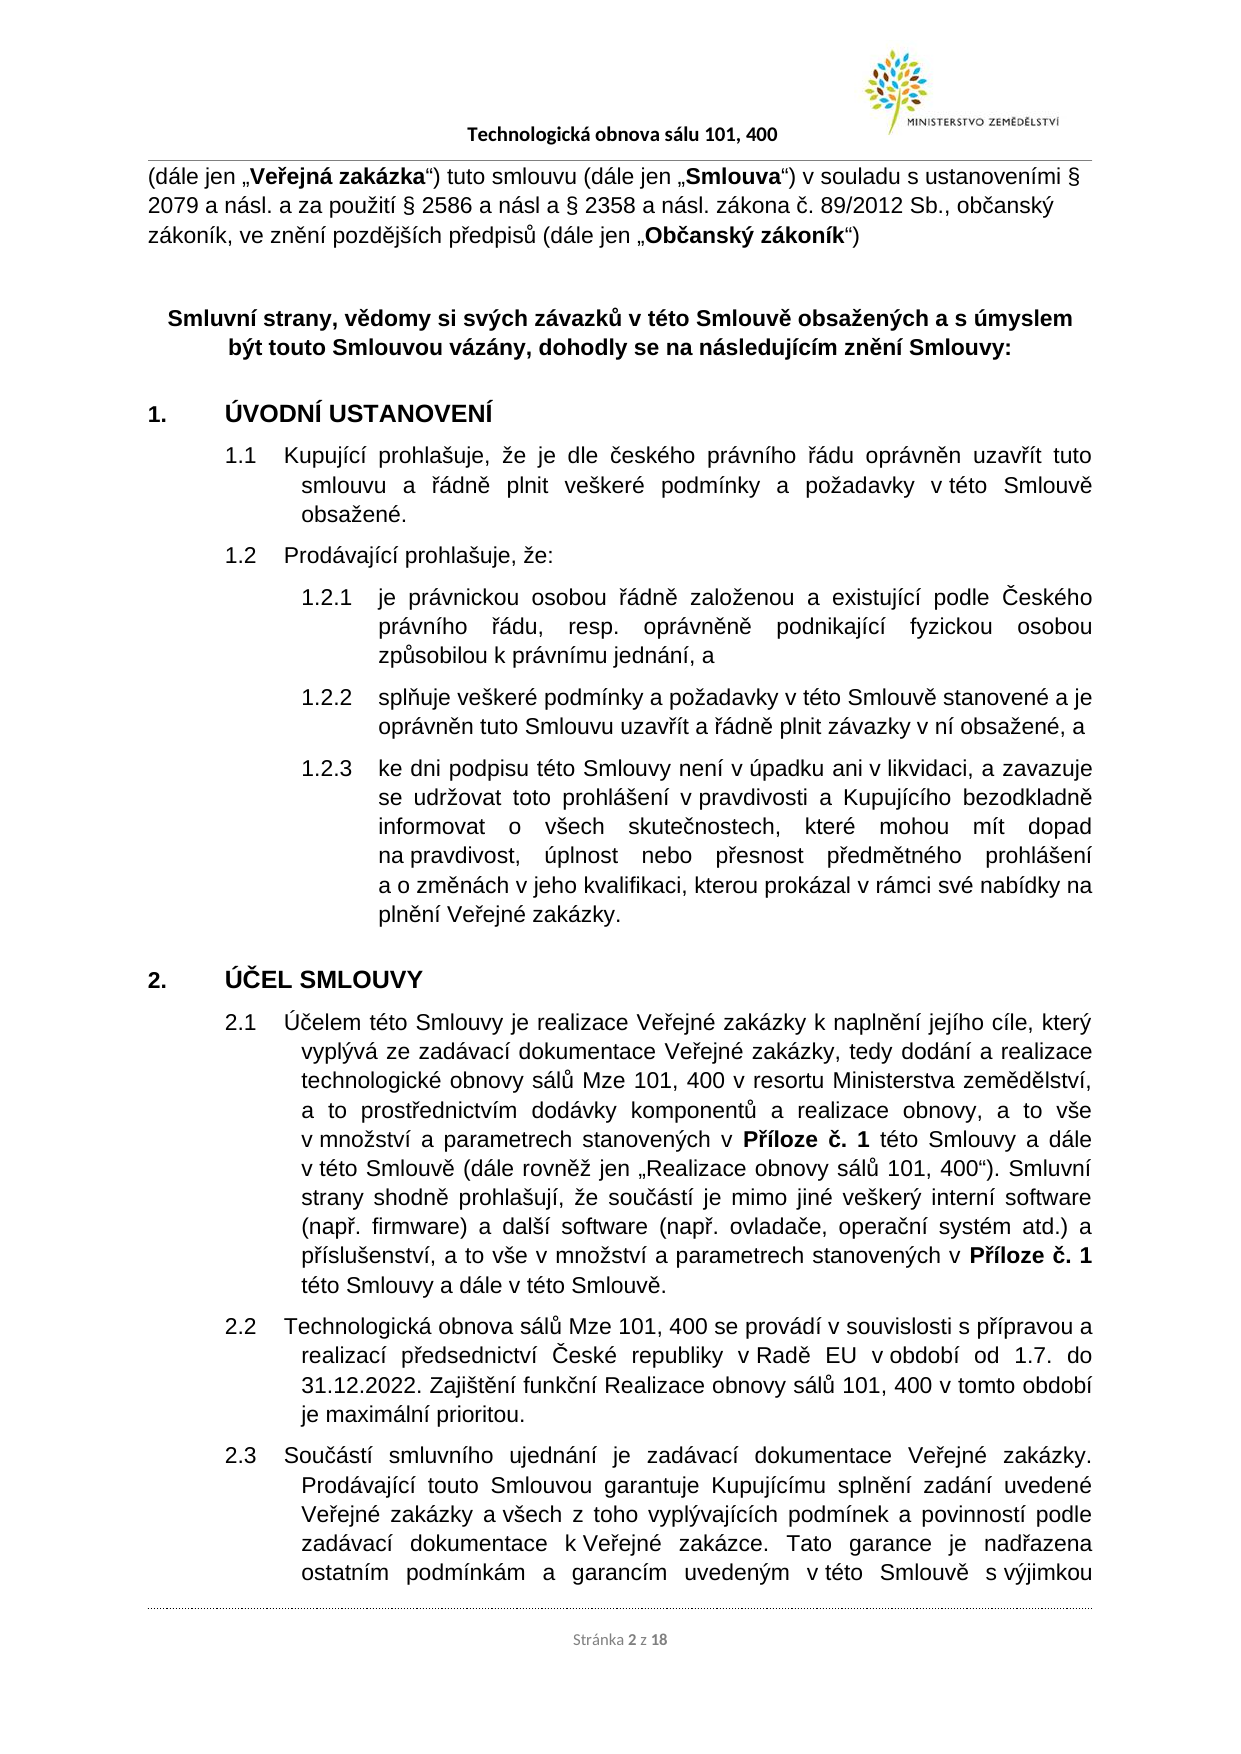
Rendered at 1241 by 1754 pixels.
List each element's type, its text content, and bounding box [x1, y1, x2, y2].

text Technologická obnova sálů Mze 101, 400 se provádí v souvislosti s přípravou a realizací předsednictví České republiky v Radě EU v období od 1.7. do 31.12.2022. Zajištění funkční Realizace obnovy sálů 101, 400 v tomto období je maximální prioritou. [224, 1311, 1092, 1428]
list je právnickou osobou řádně založenou a existující podle Českého právního řádu, resp. oprávněně podnikající fyzickou osobou způsobilou k právnímu jednání, a [301, 582, 1092, 670]
text (dále jen „Veřejná zakázka“) tuto smlouvu (dále jen „Smlouva“) v souladu s ustanoveními § 2079 a násl. a za použití § 2586 a násl a § 2358 a násl. zákona č. 89/2012 Sb., občanský zákoník, ve znění pozdějších předpisů (dále jen „Občanský zákoník“) [148, 161, 1092, 249]
list splňuje veškeré podmínky a požadavky v této Smlouvě stanovené a je oprávněn tuto Smlouvu uzavřít a řádně plnit závazky v ní obsažené, a [301, 682, 1092, 741]
text Kupující prohlašuje, že je dle českého právního řádu oprávněn uzavřít tuto smlouvu a řádně plnit veškeré podmínky a požadavky v této Smlouvě obsažené. [224, 441, 1092, 528]
text Prodávající prohlašuje, že: [224, 541, 1092, 570]
list ke dni podpisu této Smlouvy není v úpadku ani v likvidaci, a zavazuje se udržovat toto prohlášení v pravdivosti a Kupujícího bezodkladně informovat o všech skutečnostech, které mohou mít dopad na pravdivost, úplnost nebo přesnost předmětného prohlášení a o změnách v jeho kvalifikaci, kterou prokázal v rámci své nabídky na plnění Veřejné zakázky. [301, 753, 1092, 928]
text Účelem této Smlouvy je realizace Veřejné zakázky k naplnění jejího cíle, který vyplývá ze zadávací dokumentace Veřejné zakázky, tedy dodání a realizace technologické obnovy sálů Mze 101, 400 v resortu Ministerstva zemědělství, a to prostřednictvím dodávky komponentů a realizace obnovy, a to vše v množství a parametrech stanovených v Příloze č. 1 této Smlouvy a dále v této Smlouvě (dále rovněž jen „Realizace obnovy sálů 101, 400“). Smluvní strany shodně prohlašují, že součástí je mimo jiné veškerý interní software (např. firmware) a další software (např. ovladače, operační systém atd.) a příslušenství, a to vše v množství a parametrech stanovených v Příloze č. 1 této Smlouvy a dále v této Smlouvě. [224, 1007, 1092, 1299]
picture [854, 40, 1074, 145]
text Smluvní strany, vědomy si svých závazků v této Smlouvě obsažených a s úmyslem být touto Smlouvou vázány, dohodly se na následujícím znění Smlouvy: [148, 303, 1092, 361]
text ÚVODNÍ USTANOVENÍ [148, 399, 1092, 428]
text ÚČEL SMLOUVY [148, 966, 1092, 995]
